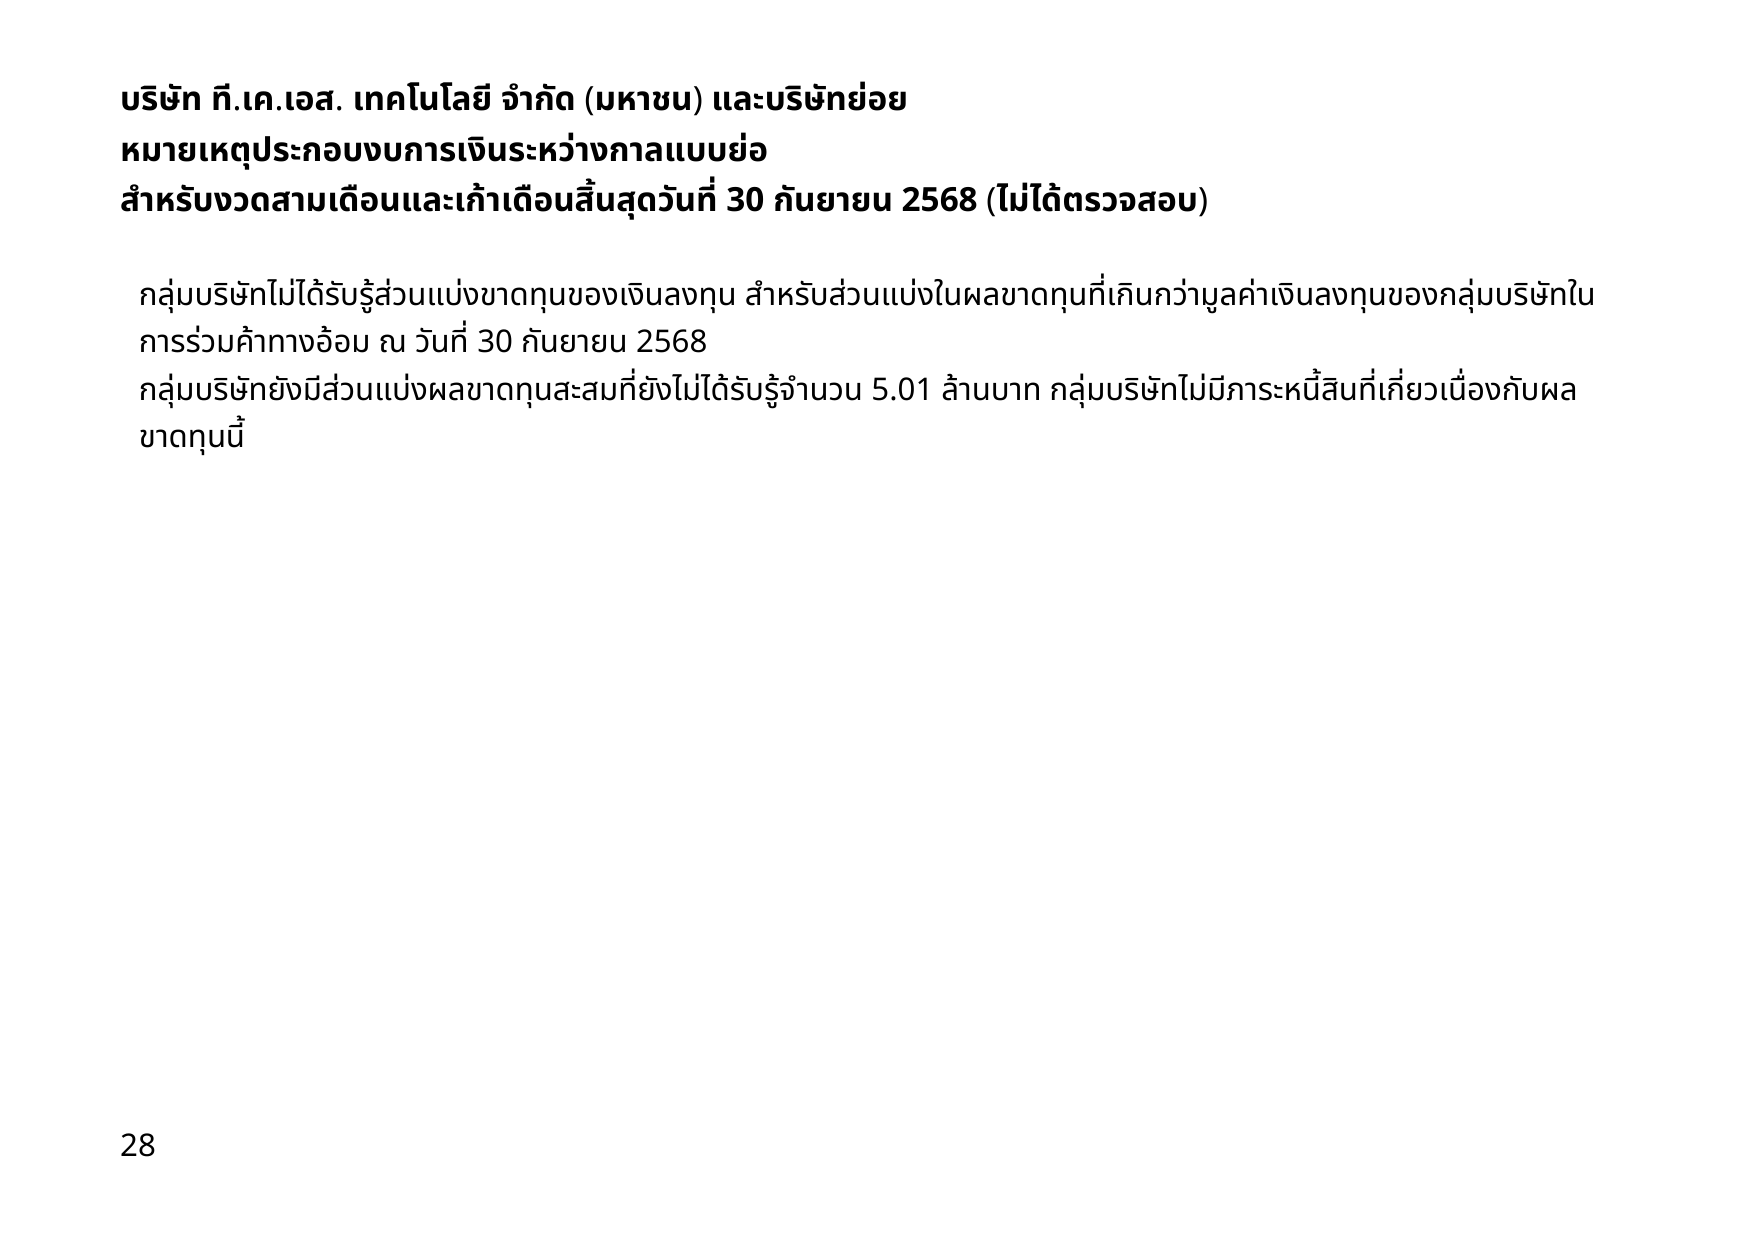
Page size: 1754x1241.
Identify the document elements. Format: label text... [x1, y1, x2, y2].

text กลุ่มบริษัทไม่ได้รับรู้ส่วนแบ่งขาดทุนของเงินลงทุน สำหรับส่วนแบ่งในผลขาดทุนที่เกินกว่ามูลค่าเงินลงทุนของกลุ่มบริษัทในการร่วมค้าทางอ้อม ณ วันที่ 30 กันยายน 2568 กลุ่มบริษัทยังมีส่วนแบ่งผลขาดทุนสะสมที่ยังไม่ได้รับรู้จำนวน 5.01 ล้านบาท กลุ่มบริษัทไม่มีภาระหนี้สินที่เกี่ยวเนื่องกับผลขาดทุนนี้ [139, 272, 1634, 461]
